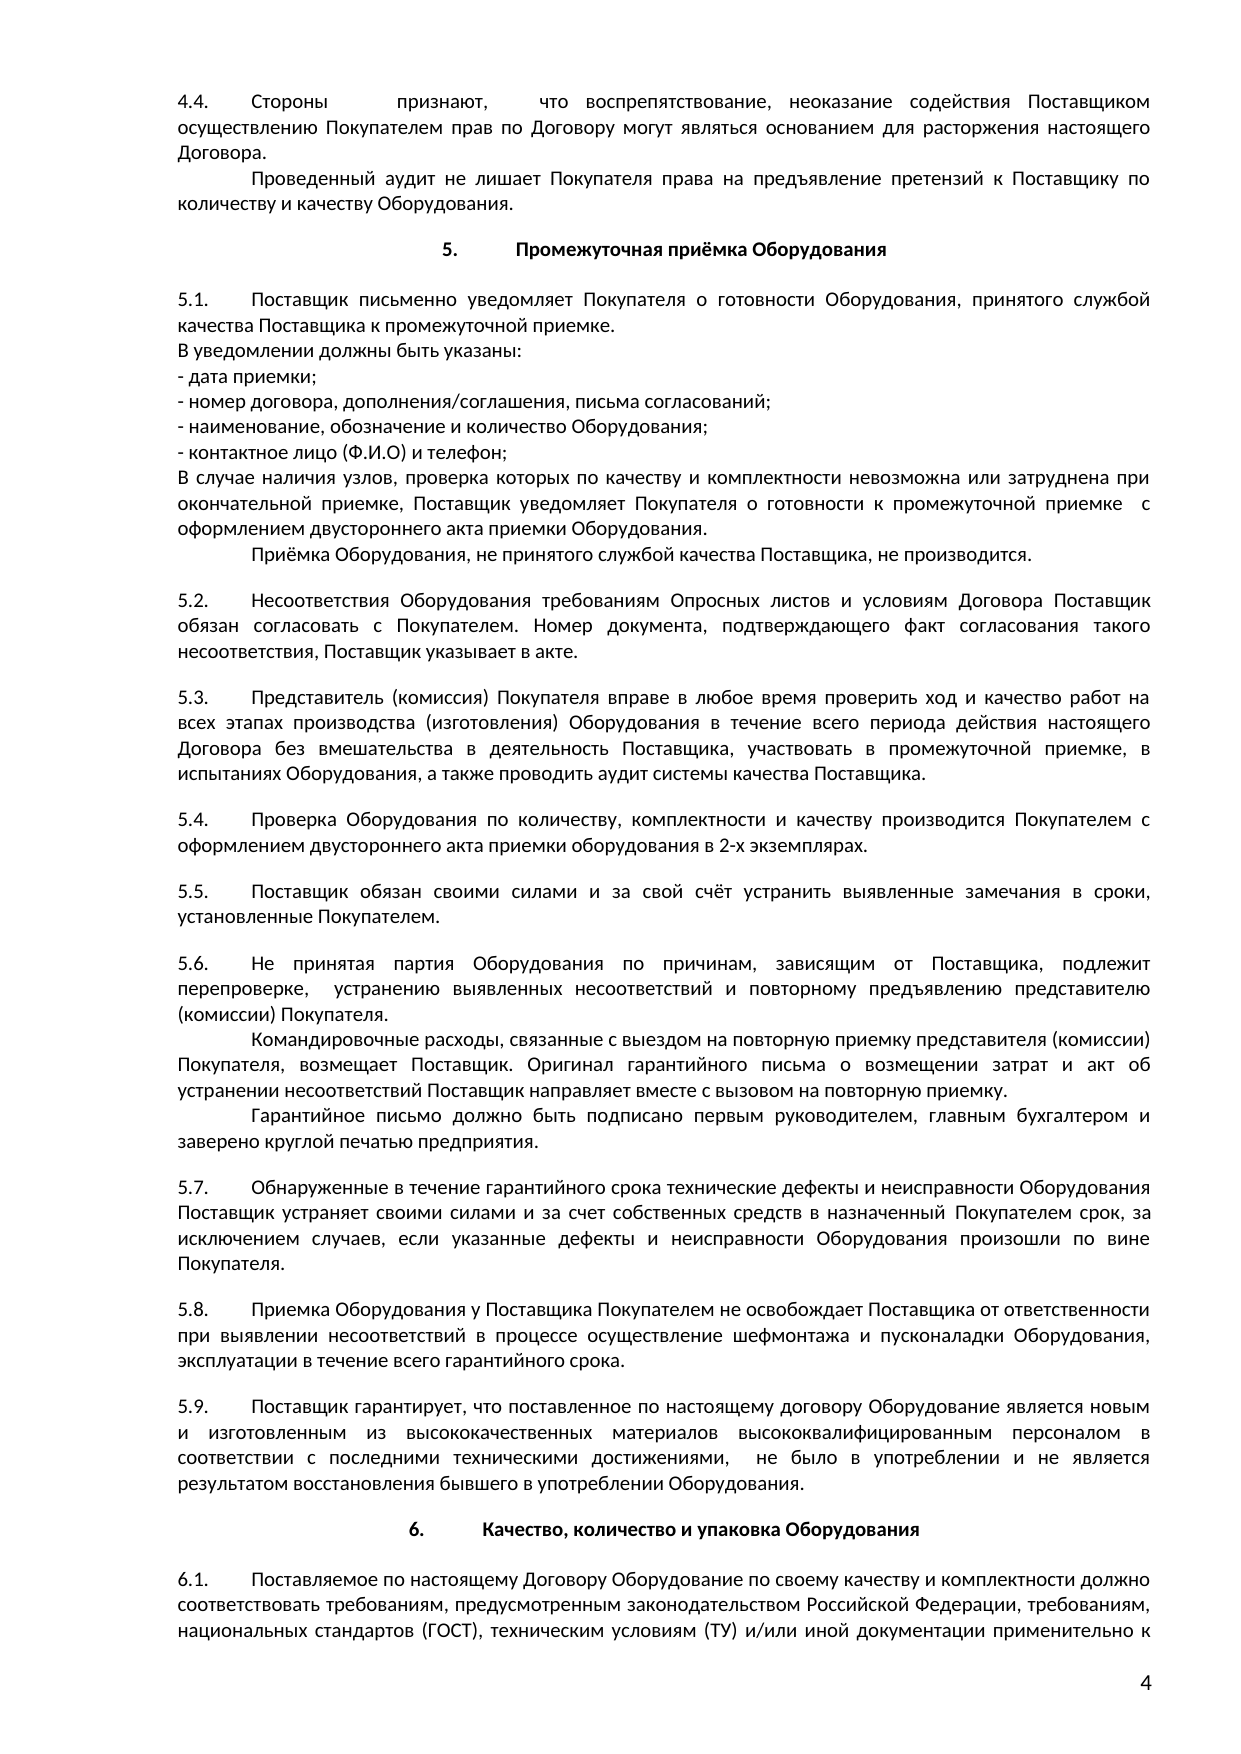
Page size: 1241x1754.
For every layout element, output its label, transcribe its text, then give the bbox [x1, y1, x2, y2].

text 5. Промежуточная приёмка Оборудования [177, 237, 1152, 262]
text 5.9. Поставщик гарантирует, что поставленное по настоящему договору Оборудование является новым и изготовленным из высококачественных материалов высококвалифицированным персоналом в соответствии с последними техническими достижениями, не было в употреблении и не является результатом восстановления бывшего в употреблении Оборудования. [177, 1394, 1152, 1495]
text - наименование, обозначение и количество Оборудования; [177, 414, 1152, 439]
text 5.4. Проверка Оборудования по количеству, комплектности и качеству производится Покупателем с оформлением двустороннего акта приемки оборудования в 2-х экземплярах. [177, 807, 1152, 857]
text 5.2. Несоответствия Оборудования требованиям Опросных листов и условиям Договора Поставщик обязан согласовать с Покупателем. Номер документа, подтверждающего факт согласования такого несоответствия, Поставщик указывает в акте. [177, 587, 1152, 663]
text 5.3. Представитель (комиссия) Покупателя вправе в любое время проверить ход и качество работ на всех этапах производства (изготовления) Оборудования в течение всего периода действия настоящего Договора без вмешательства в деятельность Поставщика, участвовать в промежуточной приемке, в испытаниях Оборудования, а также проводить аудит системы качества Поставщика. [177, 684, 1152, 786]
text 5.5. Поставщик обязан своими силами и за свой счёт устранить выявленные замечания в сроки, установленные Покупателем. [177, 878, 1152, 929]
text В уведомлении должны быть указаны: [177, 337, 1152, 363]
text Проведенный аудит не лишает Покупателя права на предъявление претензий к Поставщику по количеству и качеству Оборудования. [177, 165, 1152, 216]
text Командировочные расходы, связанные с выездом на повторную приемку представителя (комиссии) Покупателя, возмещает Поставщик. Оригинал гарантийного письма о возмещении затрат и акт об устранении несоответствий Поставщик направляет вместе с вызовом на повторную приемку. [177, 1026, 1152, 1102]
text 5.6. Не принятая партия Оборудования по причинам, зависящим от Поставщика, подлежит перепроверке, устранению выявленных несоответствий и повторному предъявлению представителю (комиссии) Покупателя. [177, 950, 1152, 1026]
text - номер договора, дополнения/соглашения, письма согласований; [177, 388, 1152, 414]
text 6. Качество, количество и упаковка Оборудования [177, 1516, 1152, 1542]
text 5.7. Обнаруженные в течение гарантийного срока технические дефекты и неисправности Оборудования Поставщик устраняет своими силами и за счет собственных средств в назначенный Покупателем срок, за исключением случаев, если указанные дефекты и неисправности Оборудования произошли по вине Покупателя. [177, 1174, 1152, 1276]
text - контактное лицо (Ф.И.О) и телефон; [177, 439, 1152, 464]
text 5.8. Приемка Оборудования у Поставщика Покупателем не освобождает Поставщика от ответственности при выявлении несоответствий в процессе осуществление шефмонтажа и пусконаладки Оборудования, эксплуатации в течение всего гарантийного срока. [177, 1297, 1152, 1373]
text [177, 1566, 1152, 1642]
text - дата приемки; [177, 363, 1152, 388]
text 4.4. Стороны признают, что воспрепятствование, неоказание содействия Поставщиком осуществлению Покупателем прав по Договору могут являться основанием для расторжения настоящего Договора. [177, 89, 1152, 165]
text Гарантийное письмо должно быть подписано первым руководителем, главным бухгалтером и заверено круглой печатью предприятия. [177, 1102, 1152, 1153]
text 5.1. Поставщик письменно уведомляет Покупателя о готовности Оборудования, принятого службой качества Поставщика к промежуточной приемке. [177, 287, 1152, 337]
text В случае наличия узлов, проверка которых по качеству и комплектности невозможна или затруднена при окончательной приемке, Поставщик уведомляет Покупателя о готовности к промежуточной приемке с оформлением двустороннего акта приемки Оборудования. [177, 464, 1152, 541]
text Приёмка Оборудования, не принятого службой качества Поставщика, не производится. [177, 541, 1152, 566]
